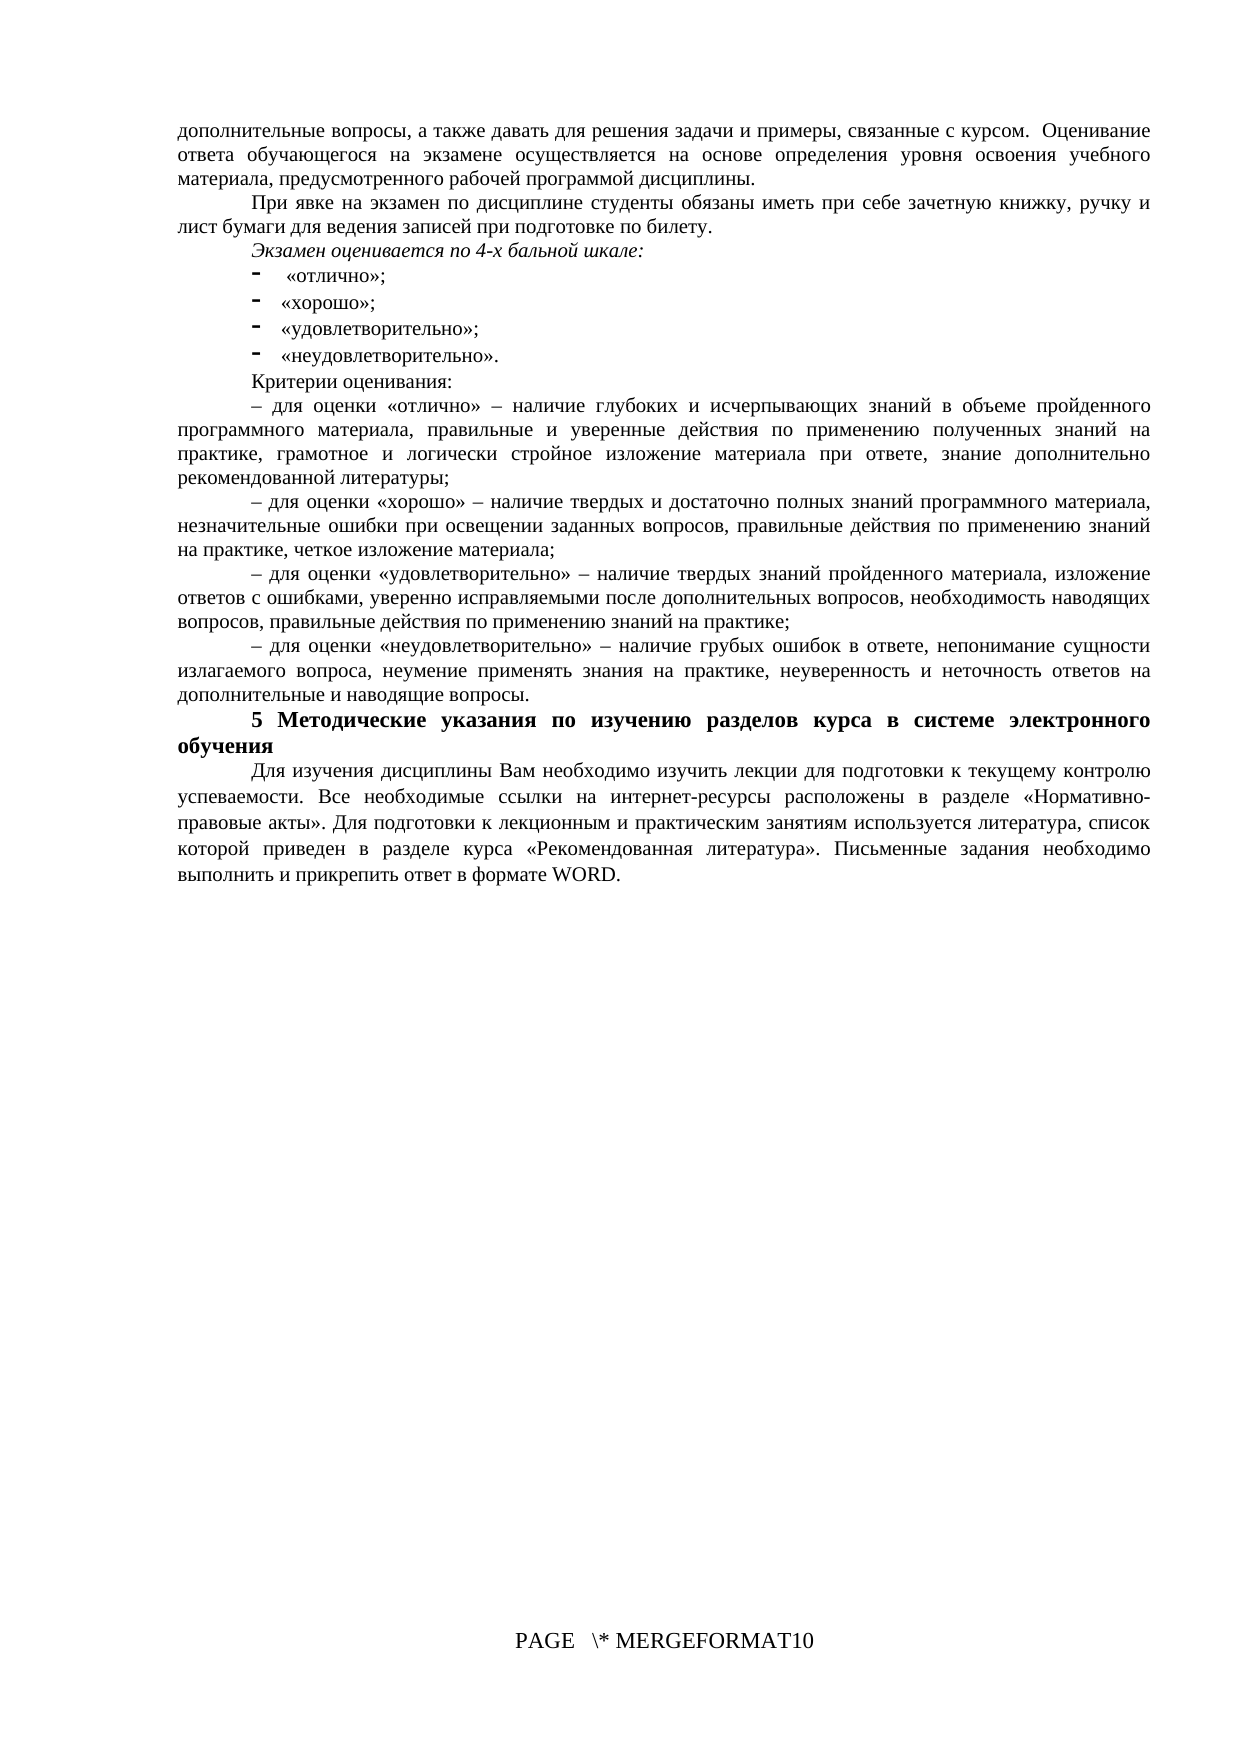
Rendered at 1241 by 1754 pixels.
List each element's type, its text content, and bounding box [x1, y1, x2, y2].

text – для оценки «хорошо» – наличие твердых и достаточно полных знаний программного материала, незначительные ошибки при освещении заданных вопросов, правильные действия по применению знаний на практике, четкое изложение материала; [177, 489, 1152, 561]
text Критерии оценивания: [177, 369, 1152, 393]
list «неудовлетворительно». [177, 342, 1152, 369]
text При явке на экзамен по дисциплине студенты обязаны иметь при себе зачетную книжку, ручку и лист бумаги для ведения записей при подготовке по билету. [177, 190, 1152, 238]
text – для оценки «отлично» – наличие глубоких и исчерпывающих знаний в объеме пройденного программного материала, правильные и уверенные действия по применению полученных знаний на практике, грамотное и логически стройное изложение материала при ответе, знание дополнительно рекомендованной литературы; [177, 393, 1152, 489]
list «удовлетворительно»; [177, 316, 1152, 342]
list «отлично»; [177, 262, 1152, 289]
list «хорошо»; [177, 289, 1152, 316]
text 5 Методические указания по изучению разделов курса в системе электронного обучения [177, 706, 1152, 758]
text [177, 118, 1152, 190]
text Экзамен оценивается по 4-х бальной шкале: [177, 238, 1152, 262]
text – для оценки «удовлетворительно» – наличие твердых знаний пройденного материала, изложение ответов с ошибками, уверенно исправляемыми после дополнительных вопросов, необходимость наводящих вопросов, правильные действия по применению знаний на практике; [177, 561, 1152, 633]
text Для изучения дисциплины Вам необходимо изучить лекции для подготовки к текущему контролю успеваемости. Все необходимые ссылки на интернет-ресурсы расположены в разделе «Нормативно-правовые акты». Для подготовки к лекционным и практическим занятиям используется литература, список которой приведен в разделе курса «Рекомендованная литература». Письменные задания необходимо выполнить и прикрепить ответ в формате WORD. [177, 758, 1152, 886]
text – для оценки «неудовлетворительно» – наличие грубых ошибок в ответе, непонимание сущности излагаемого вопроса, неумение применять знания на практике, неуверенность и неточность ответов на дополнительные и наводящие вопросы. [177, 633, 1152, 706]
